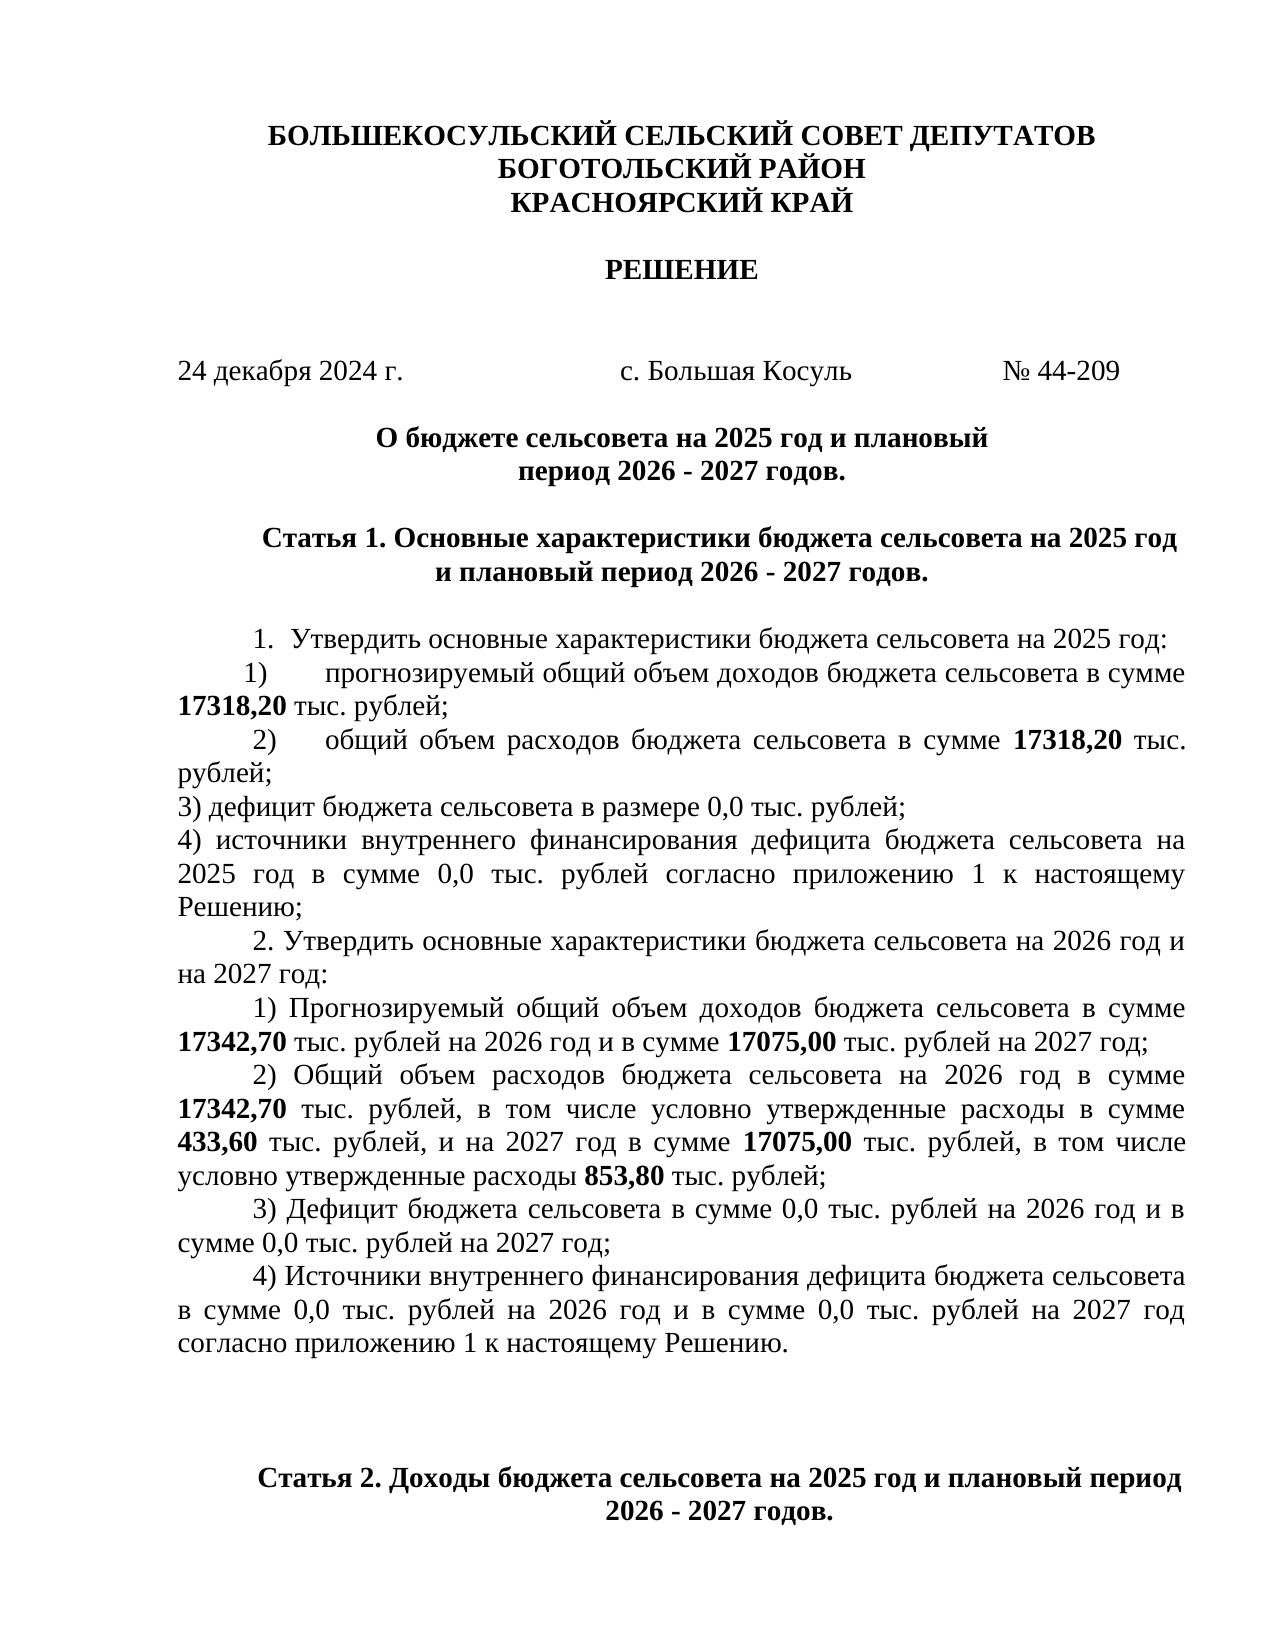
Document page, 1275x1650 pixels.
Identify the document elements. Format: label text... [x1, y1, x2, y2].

text Статья 2. Доходы бюджета сельсовета на 2025 год и плановый период [177, 1460, 1186, 1493]
text БОЛЬШЕКОСУЛЬСКИЙ СЕЛЬСКИЙ СОВЕТ ДЕПУТАТОВ [177, 118, 1186, 152]
text БОГОТОЛЬСКИЙ РАЙОН [177, 152, 1186, 185]
list общий объем расходов бюджета сельсовета в сумме 17318,20 тыс. рублей; [177, 722, 1186, 789]
text 2) Общий объем расходов бюджета сельсовета на 2026 год в сумме 17342,70 тыс. рублей, в том числе условно утвержденные расходы в сумме 433,60 тыс. рублей, и на 2027 год в сумме 17075,00 тыс. рублей, в том числе условно утвержденные расходы 853,80 тыс. рублей; [177, 1057, 1186, 1191]
text Статья 1. Основные характеристики бюджета сельсовета на 2025 год и плановый период 2026 - 2027 годов. [177, 521, 1186, 588]
text О бюджете сельсовета на 2025 год и плановый [177, 420, 1186, 453]
text 3) Дефицит бюджета сельсовета в сумме 0,0 тыс. рублей на 2026 год и в сумме 0,0 тыс. рублей на 2027 год; [177, 1191, 1186, 1258]
text 4) Источники внутреннего финансирования дефицита бюджета сельсовета в сумме 0,0 тыс. рублей на 2026 год и в сумме 0,0 тыс. рублей на 2027 год согласно приложению 1 к настоящему Решению. [177, 1258, 1186, 1359]
text 1) Прогнозируемый общий объем доходов бюджета сельсовета в сумме 17342,70 тыс. рублей на 2026 год и в сумме 17075,00 тыс. рублей на 2027 год; [177, 990, 1186, 1057]
text период 2026 - 2027 годов. [177, 453, 1186, 487]
text 4) источники внутреннего финансирования дефицита бюджета сельсовета на 2025 год в сумме 0,0 тыс. рублей согласно приложению 1 к настоящему Решению; [177, 822, 1186, 923]
text 2026 - 2027 годов. [177, 1493, 1186, 1527]
text 24 декабря 2024 г. с. Большая Косуль № 44-209 [177, 353, 1186, 386]
text РЕШЕНИЕ [177, 252, 1186, 286]
list прогнозируемый общий объем доходов бюджета сельсовета в сумме 17318,20 тыс. рублей; [177, 655, 1186, 722]
list Утвердить основные характеристики бюджета сельсовета на 2025 год: [252, 621, 1186, 655]
text 3) дефицит бюджета сельсовета в размере 0,0 тыс. рублей; [177, 789, 1186, 822]
text 2. Утвердить основные характеристики бюджета сельсовета на 2026 год и на 2027 год: [177, 923, 1186, 990]
text КРАСНОЯРСКИЙ КРАЙ [177, 185, 1186, 219]
